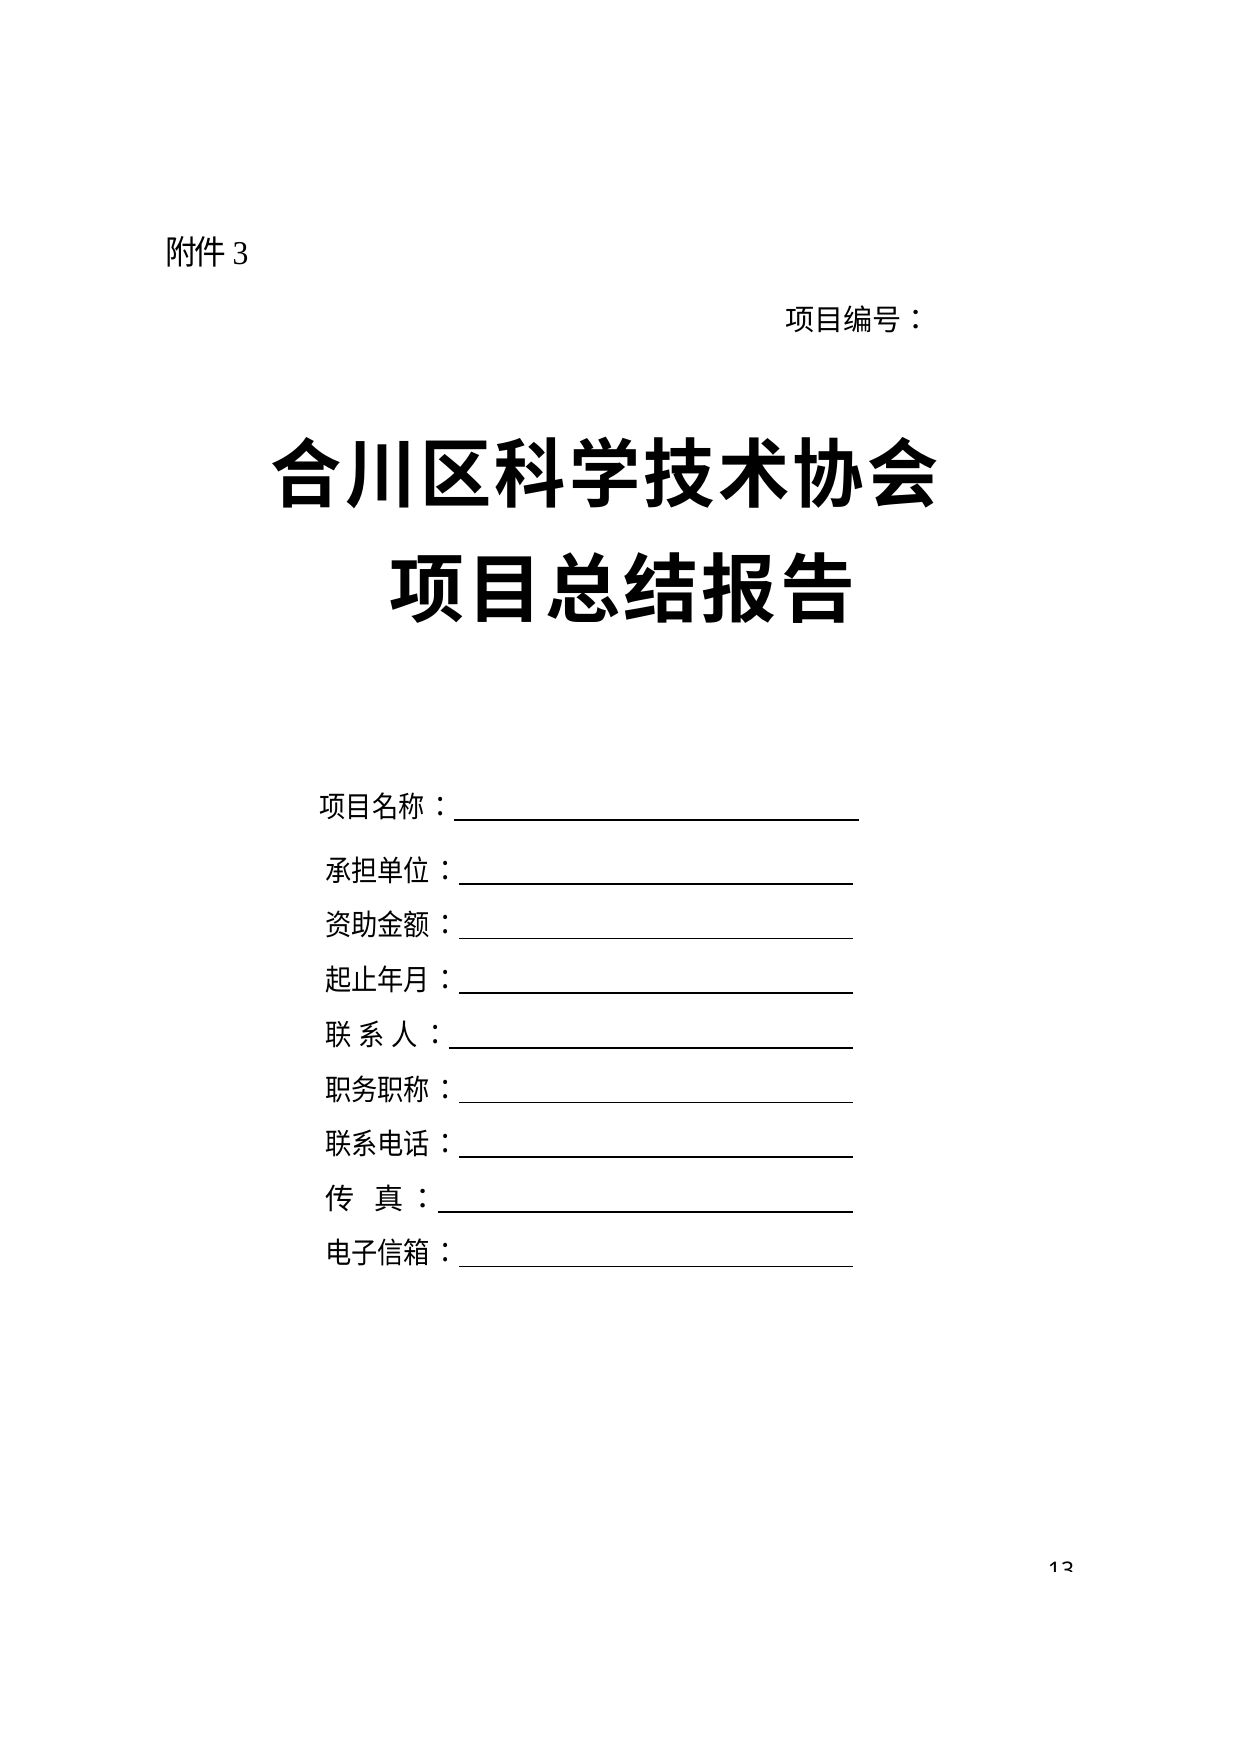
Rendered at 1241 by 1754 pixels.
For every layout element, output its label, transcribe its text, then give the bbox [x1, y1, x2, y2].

text 项目编号： [786, 300, 1115, 339]
subtitle 合川区科学技术协会项目总结报告 [271, 421, 978, 638]
text 附件 3 [165, 229, 256, 274]
text 承担单位： 资助金额： 起止年月： 联 系 人： 职务职称： 联系电话： 传 真： 电子信箱： [325, 850, 853, 1272]
text 项目名称： [319, 786, 1115, 826]
